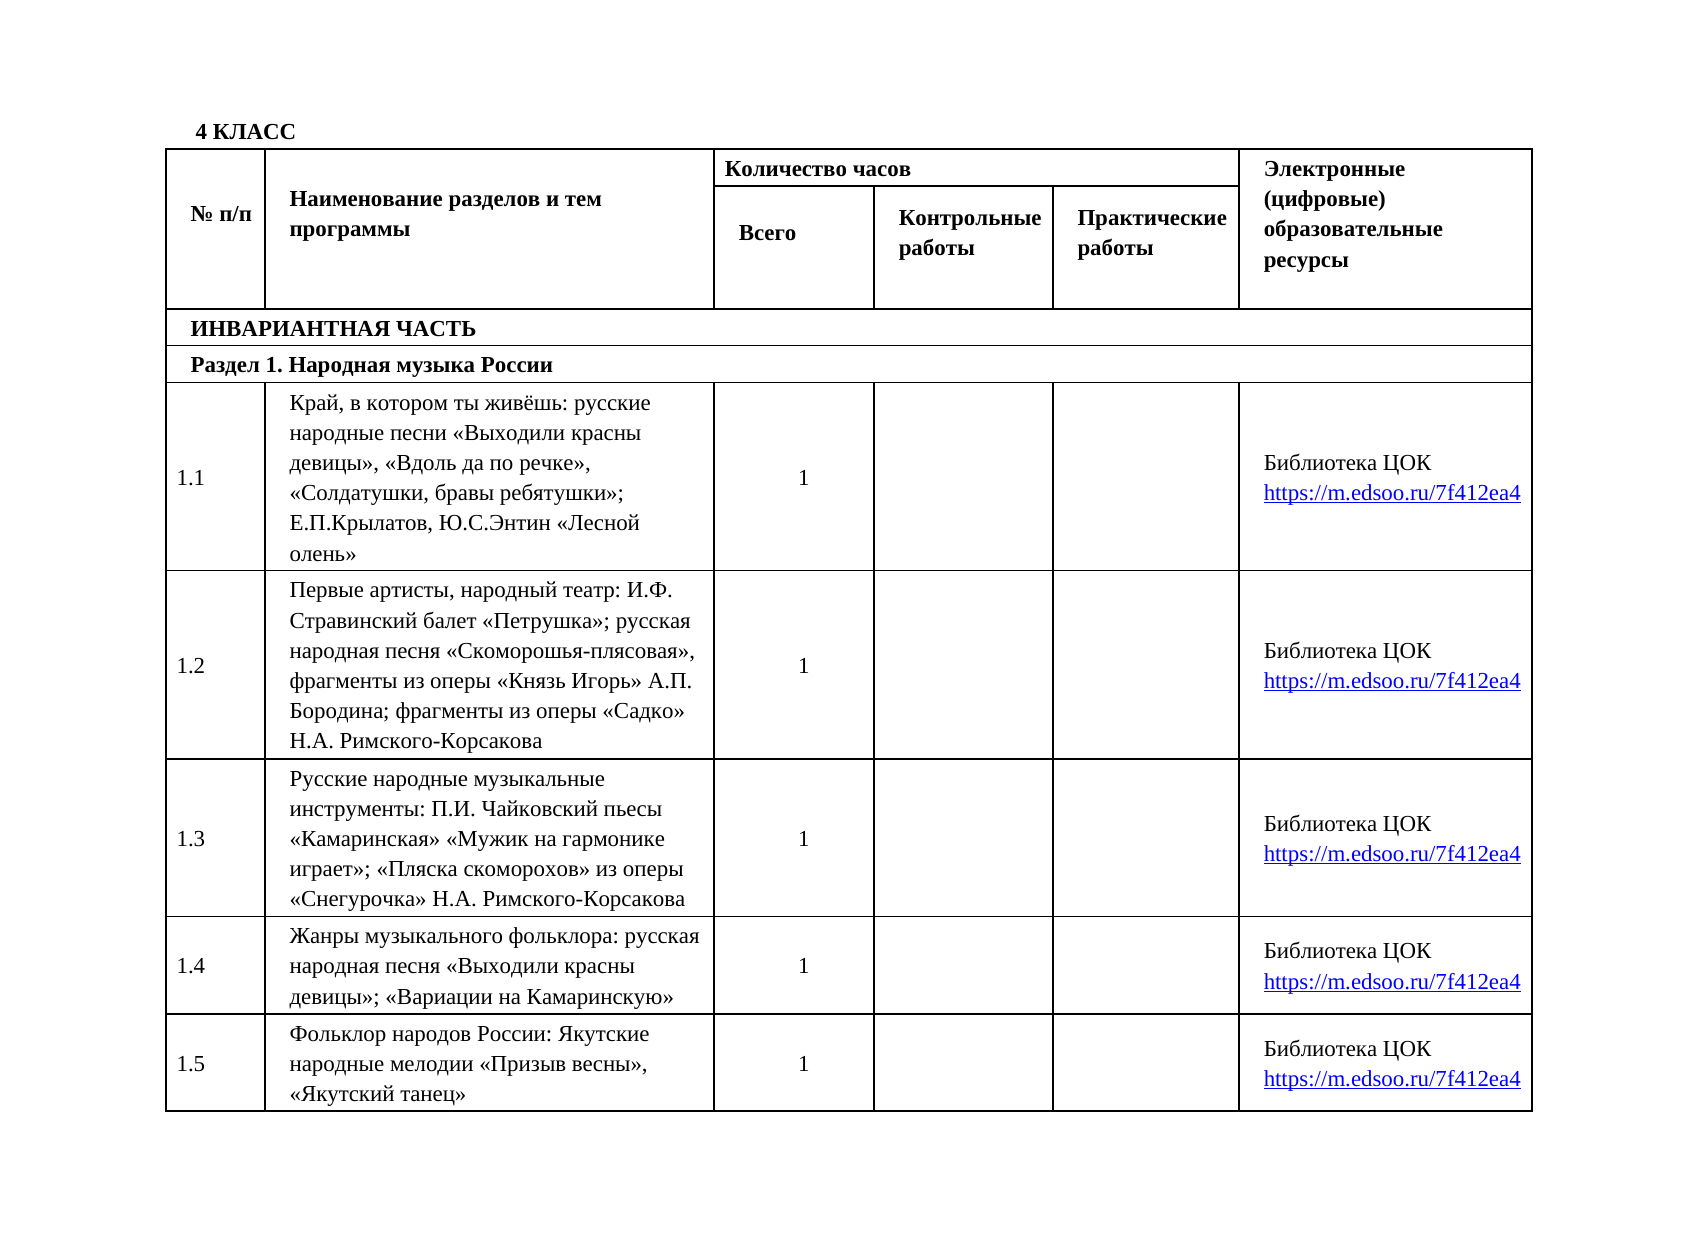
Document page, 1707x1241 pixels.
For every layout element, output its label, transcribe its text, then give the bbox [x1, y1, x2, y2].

table_cell Библиотека ЦОК https://m.edsoo.ru/7f412ea4 [1240, 383, 1531, 570]
table_cell ИНВАРИАНТНАЯ ЧАСТЬ [167, 310, 1531, 345]
table_cell [875, 917, 1052, 1013]
table_cell [875, 1015, 1052, 1110]
table_cell [875, 760, 1052, 916]
table_header Количество часов [715, 150, 1238, 185]
table_cell 1.5 [167, 1015, 264, 1110]
table_cell [1054, 1015, 1238, 1110]
table_cell 1.2 [167, 571, 264, 758]
table_cell Практические работы [1054, 187, 1238, 308]
table_cell 1 [715, 571, 873, 758]
table_cell [875, 571, 1052, 758]
table_cell [1054, 571, 1238, 758]
table_cell 1 [715, 383, 873, 570]
table_cell [1054, 917, 1238, 1013]
table_cell [1054, 760, 1238, 916]
table_cell Край, в котором ты живёшь: русские народные песни «Выходили красны девицы», «Вдоль да по речке», «Солдатушки, бравы ребятушки»; Е.П.Крылатов, Ю.С.Энтин «Лесной олень» [266, 383, 713, 570]
table_cell [875, 383, 1052, 570]
table_cell Русские народные музыкальные инструменты: П.И. Чайковский пьесы «Камаринская» «Мужик на гармонике играет»; «Пляска скоморохов» из оперы «Снегурочка» Н.А. Римского-Корсакова [266, 760, 713, 916]
table_header Наименование разделов и тем программы [266, 150, 713, 308]
table_cell Фольклор народов России: Якутские народные мелодии «Призыв весны», «Якутский танец» [266, 1015, 713, 1110]
table_cell Раздел 1. Народная музыка России [167, 346, 1531, 382]
table_cell Библиотека ЦОК https://m.edsoo.ru/7f412ea4 [1240, 760, 1531, 916]
table_cell Контрольные работы [875, 187, 1052, 308]
table_cell 1.1 [167, 383, 264, 570]
table_cell 1 [715, 917, 873, 1013]
table_cell [1054, 383, 1238, 570]
table_header Электронные (цифровые) образовательные ресурсы [1240, 150, 1531, 308]
table_cell Библиотека ЦОК https://m.edsoo.ru/7f412ea4 [1240, 571, 1531, 758]
text 4 КЛАСС [190, 118, 1618, 144]
table_cell 1.4 [167, 917, 264, 1013]
table_cell Всего [715, 187, 873, 308]
table_cell 1 [715, 760, 873, 916]
table_cell 1 [715, 1015, 873, 1110]
table_header № п/п [167, 150, 264, 308]
table_cell 1.3 [167, 760, 264, 916]
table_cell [1240, 917, 1531, 1013]
table_cell Жанры музыкального фольклора: русская народная песня «Выходили красны девицы»; «Вариации на Камаринскую» [266, 917, 713, 1013]
table_cell Первые артисты, народный театр: И.Ф. Стравинский балет «Петрушка»; русская народная песня «Скоморошья-плясовая», фрагменты из оперы «Князь Игорь» А.П. Бородина; фрагменты из оперы «Садко» Н.А. Римского-Корсакова [266, 571, 713, 758]
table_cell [1240, 1015, 1531, 1110]
